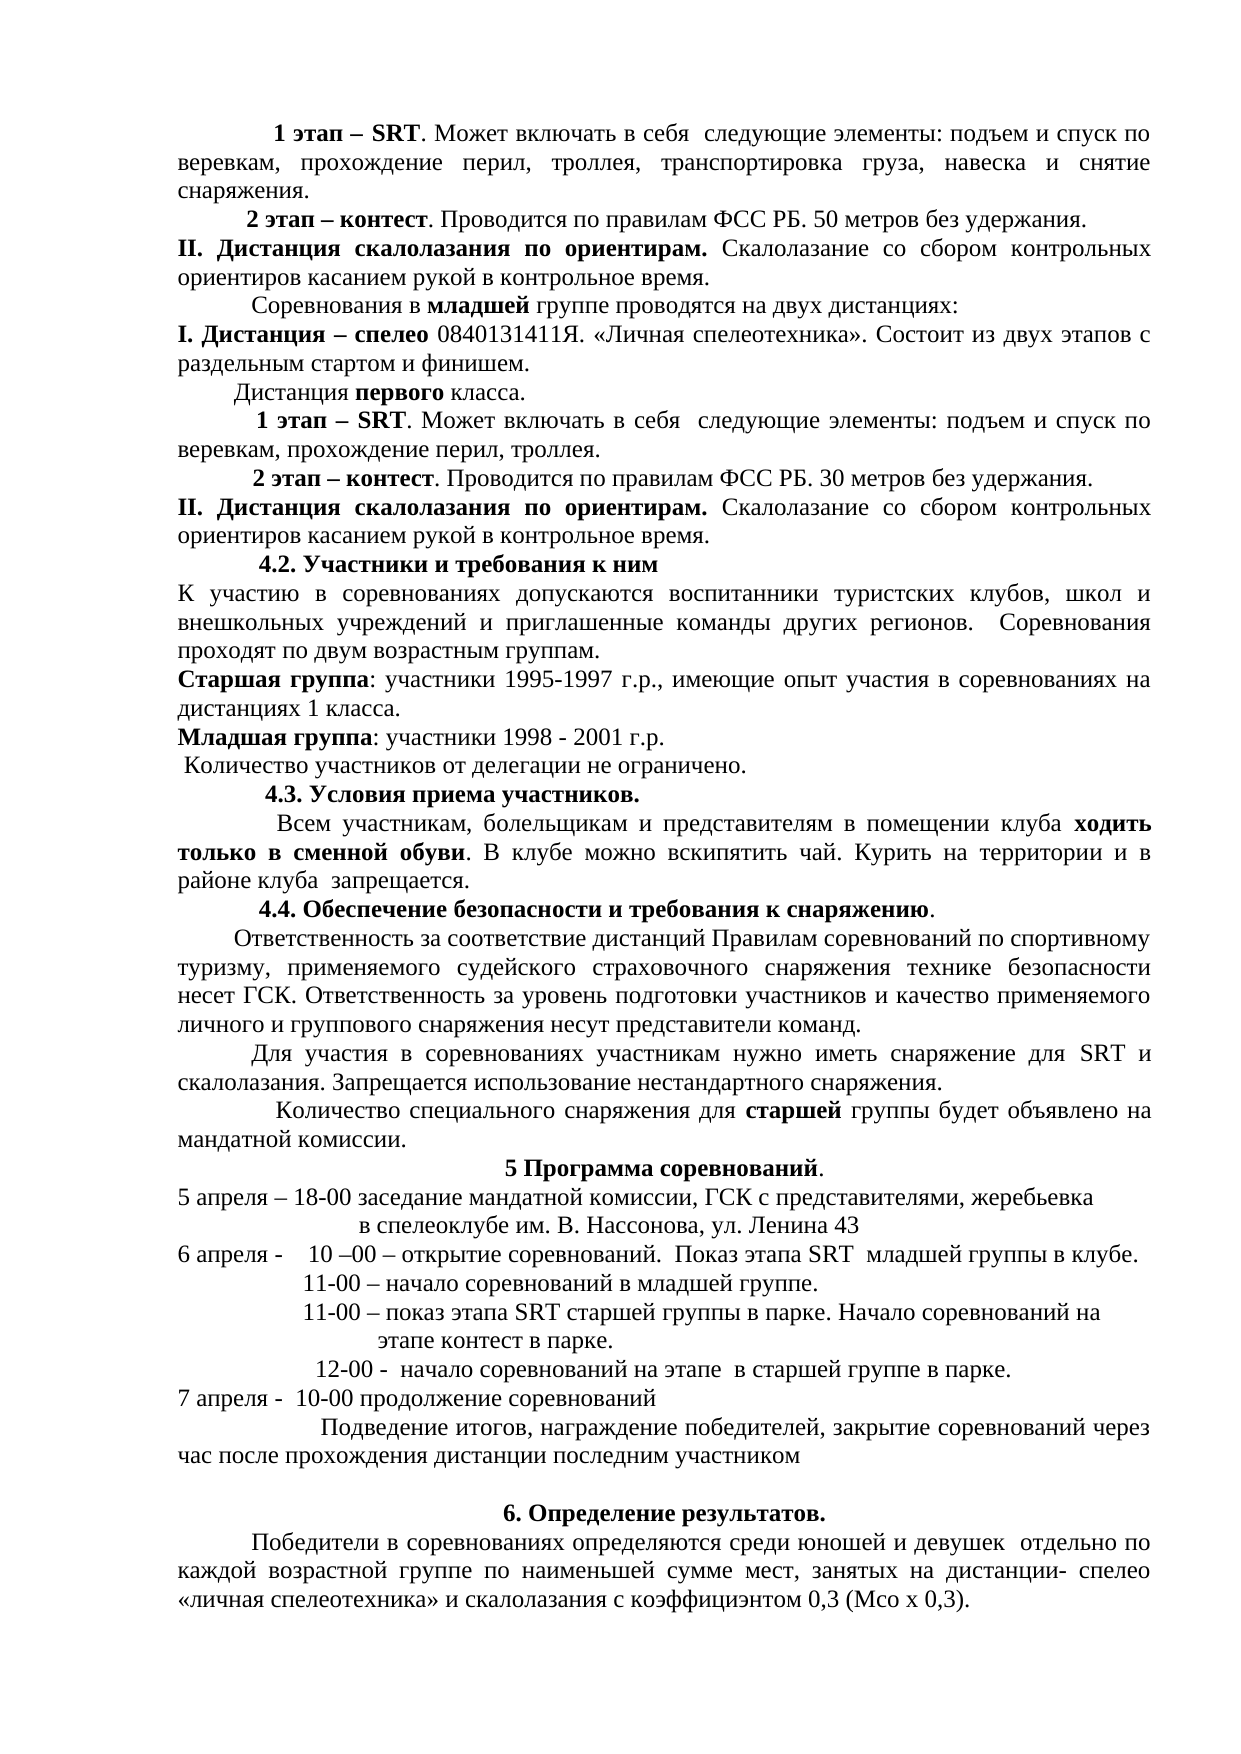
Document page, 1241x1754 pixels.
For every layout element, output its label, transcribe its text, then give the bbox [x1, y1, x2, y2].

text II. Дистанция скалолазания по ориентирам. Скалолазание со сбором контрольных ориентиров касанием рукой в контрольное время. [177, 233, 1152, 291]
text 11-00 – показ этапа SRT старшей группы в парке. Начало соревнований на [177, 1297, 1152, 1326]
text 4.4. Обеспечение безопасности и требования к снаряжению. [177, 894, 1152, 923]
text 6. Определение результатов. [177, 1498, 1152, 1527]
text в спелеоклубе им. В. Нассонова, ул. Ленина 43 [177, 1211, 1152, 1239]
text 2 этап – контест. Проводится по правилам ФСС РБ. 30 метров без удержания. [177, 463, 1152, 492]
text 2 этап – контест. Проводится по правилам ФСС РБ. 50 метров без удержания. [177, 204, 1152, 233]
text Подведение итогов, награждение победителей, закрытие соревнований через час после прохождения дистанции последним участником [177, 1412, 1152, 1469]
text Количество специального снаряжения для старшей группы будет объявлено на мандатной комиссии. [177, 1096, 1152, 1153]
text 4.3. Условия приема участников. [177, 779, 1152, 808]
text I. Дистанция – спелео 0840131411Я. «Личная спелеотехника». Состоит из двух этапов с раздельным стартом и финишем. [177, 319, 1152, 377]
text этапе контест в парке. [177, 1326, 1152, 1354]
text Количество участников от делегации не ограничено. [177, 751, 1152, 779]
text 1 этап – SRT. Может включать в себя следующие элементы: подъем и спуск по веревкам, прохождение перил, троллея. [177, 406, 1152, 463]
text 11-00 – начало соревнований в младшей группе. [177, 1268, 1152, 1297]
text Дистанция первого класса. [177, 377, 1152, 406]
text Для участия в соревнованиях участникам нужно иметь снаряжение для SRT и скалолазания. Запрещается использование нестандартного снаряжения. [177, 1038, 1152, 1096]
text 12-00 - начало соревнований на этапе в старшей группе в парке. [177, 1354, 1152, 1383]
text Младшая группа: участники 1998 - 2001 г.р. [177, 722, 1152, 751]
text Победители в соревнованиях определяются среди юношей и девушек отдельно по каждой возрастной группе по наименьшей сумме мест, занятых на дистанции- спелео «личная спелеотехника» и скалолазания с коэффициэнтом 0,3 (Мсо х 0,3). [177, 1527, 1152, 1613]
text 6 апреля - 10 –00 – открытие соревнований. Показ этапа SRT младшей группы в клубе. [177, 1239, 1152, 1268]
text Ответственность за соответствие дистанций Правилам соревнований по спортивному туризму, применяемого судейского страховочного снаряжения технике безопасности несет ГСК. Ответственность за уровень подготовки участников и качество применяемого личного и группового снаряжения несут представители команд. [177, 923, 1152, 1038]
text 7 апреля - 10-00 продолжение соревнований [177, 1383, 1152, 1412]
text 5 Программа соревнований. [177, 1153, 1152, 1182]
text 4.2. Участники и требования к ним [177, 549, 1152, 578]
text К участию в соревнованиях допускаются воспитанники туристских клубов, школ и внешкольных учреждений и приглашенные команды других регионов. Соревнования проходят по двум возрастным группам. [177, 578, 1152, 664]
text Всем участникам, болельщикам и представителям в помещении клуба ходить только в сменной обуви. В клубе можно вскипятить чай. Курить на территории и в районе клуба запрещается. [177, 808, 1152, 894]
text II. Дистанция скалолазания по ориентирам. Скалолазание со сбором контрольных ориентиров касанием рукой в контрольное время. [177, 492, 1152, 549]
text Соревнования в младшей группе проводятся на двух дистанциях: [177, 291, 1152, 319]
text 5 апреля – 18-00 заседание мандатной комиссии, ГСК с представителями, жеребьевка [177, 1182, 1152, 1211]
text Старшая группа: участники 1995-1997 г.р., имеющие опыт участия в соревнованиях на дистанциях 1 класса. [177, 664, 1152, 722]
text 1 этап – SRT. Может включать в себя следующие элементы: подъем и спуск по веревкам, прохождение перил, троллея, транспортировка груза, навеска и снятие снаряжения. [177, 118, 1152, 204]
